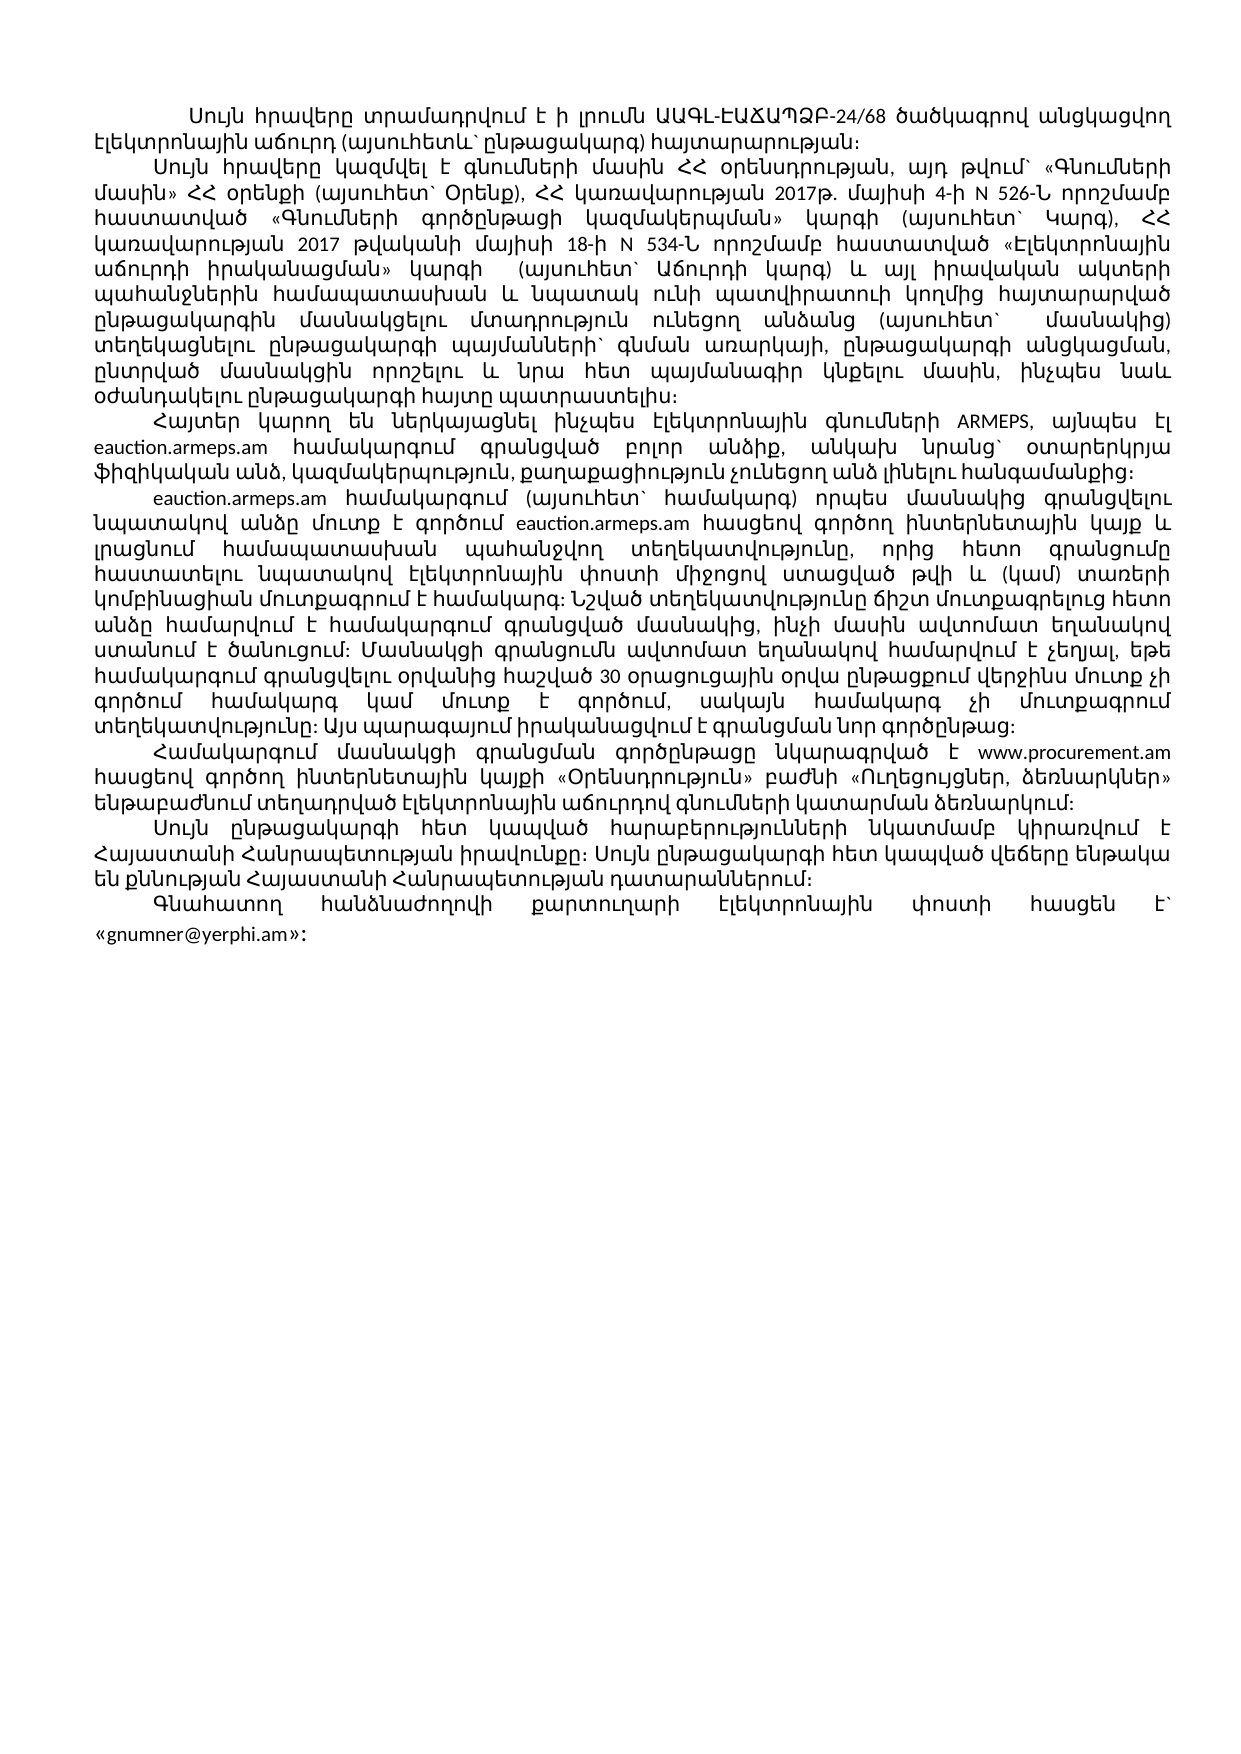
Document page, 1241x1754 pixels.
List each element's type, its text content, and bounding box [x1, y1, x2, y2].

text Սույն հրավերը տրամադրվում է ի լրումն ԱԱԳԼ-ԷԱՃԱՊՁԲ-24/68 ծածկագրով անցկացվող էլեկտրոնային աճուրդ (այսուհետև` ընթացակարգ) հայտարարության։ [94, 104, 1171, 154]
text Գնահատող հանձնաժողովի քարտուղարի էլեկտրոնային փոստի հասցեն է` «gnumner@yerphi.am»: [94, 892, 1171, 948]
text Սույն ընթացակարգի հետ կապված հարաբերությունների նկատմամբ կիրառվում է Հայաստանի Հանրապետության իրավունքը։ Սույն ընթացակարգի հետ կապված վեճերը ենթակա են քննության Հայաստանի Հանրապետության դատարաններում։ [94, 815, 1171, 892]
text Հայտեր կարող են ներկայացնել ինչպես էլեկտրոնային գնումների ARMEPS, այնպես էլ eauction.armeps.am համակարգում գրանցված բոլոր անձիք, անկախ նրանց` օտարերկրյա ֆիզիկական անձ, կազմակերպություն, քաղաքացիություն չունեցող անձ լինելու հանգամանքից։ [94, 409, 1171, 485]
text Սույն հրավերը կազմվել է գնումների մասին ՀՀ օրենսդրության, այդ թվում` «Գնումների մասին» ՀՀ օրենքի (այսուհետ` Օրենք), ՀՀ կառավարության 2017թ. մայիսի 4-ի N 526-Ն որոշմամբ հաստատված «Գնումների գործընթացի կազմակերպման» կարգի (այսուհետ` Կարգ), ՀՀ կառավարության 2017 թվականի մայիսի 18-ի N 534-Ն որոշմամբ հաստատված «Էլեկտրոնային աճուրդի իրականացման» կարգի (այսուհետ` Աճուրդի կարգ) և այլ իրավական ակտերի պահանջներին համապատասխան և նպատակ ունի պատվիրատուի կողմից հայտարարված ընթացակարգին մասնակցելու մտադրություն ունեցող անձանց (այսուհետ` մասնակից) տեղեկացնելու ընթացակարգի պայմանների` գնման առարկայի, ընթացակարգի անցկացման, ընտրված մասնակցին որոշելու և նրա հետ պայմանագիր կնքելու մասին, ինչպես նաև օժանդակելու ընթացակարգի հայտը պատրաստելիս։ [94, 154, 1171, 409]
text Համակարգում մասնակցի գրանցման գործընթացը նկարագրված է www.procurement.am հասցեով գործող ինտերնետային կայքի «Օրենսդրություն» բաժնի «Ուղեցույցներ, ձեռնարկներ» ենթաբաժնում տեղադրված էլեկտրոնային աճուրդով գնումների կատարման ձեռնարկում: [94, 739, 1171, 815]
text eauction.armeps.am համակարգում (այսուհետ` համակարգ) որպես մասնակից գրանցվելու նպատակով անձը մուտք է գործում eauction.armeps.am հասցեով գործող ինտերնետային կայք և լրացնում համապատասխան պահանջվող տեղեկատվությունը, որից հետո գրանցումը հաստատելու նպատակով էլեկտրոնային փոստի միջոցով ստացված թվի և (կամ) տառերի կոմբինացիան մուտքագրում է համակարգ: Նշված տեղեկատվությունը ճիշտ մուտքագրելուց հետո անձը համարվում է համակարգում գրանցված մասնակից, ինչի մասին ավտոմատ եղանակով ստանում է ծանուցում: Մասնակցի գրանցումն ավտոմատ եղանակով համարվում է չեղյալ, եթե համակարգում գրանցվելու օրվանից հաշված 30 օրացուցային օրվա ընթացքում վերջինս մուտք չի գործում համակարգ կամ մուտք է գործում, սակայն համակարգ չի մուտքագրում տեղեկատվությունը: Այս պարագայում իրականացվում է գրանցման նոր գործընթաց: [94, 485, 1171, 739]
